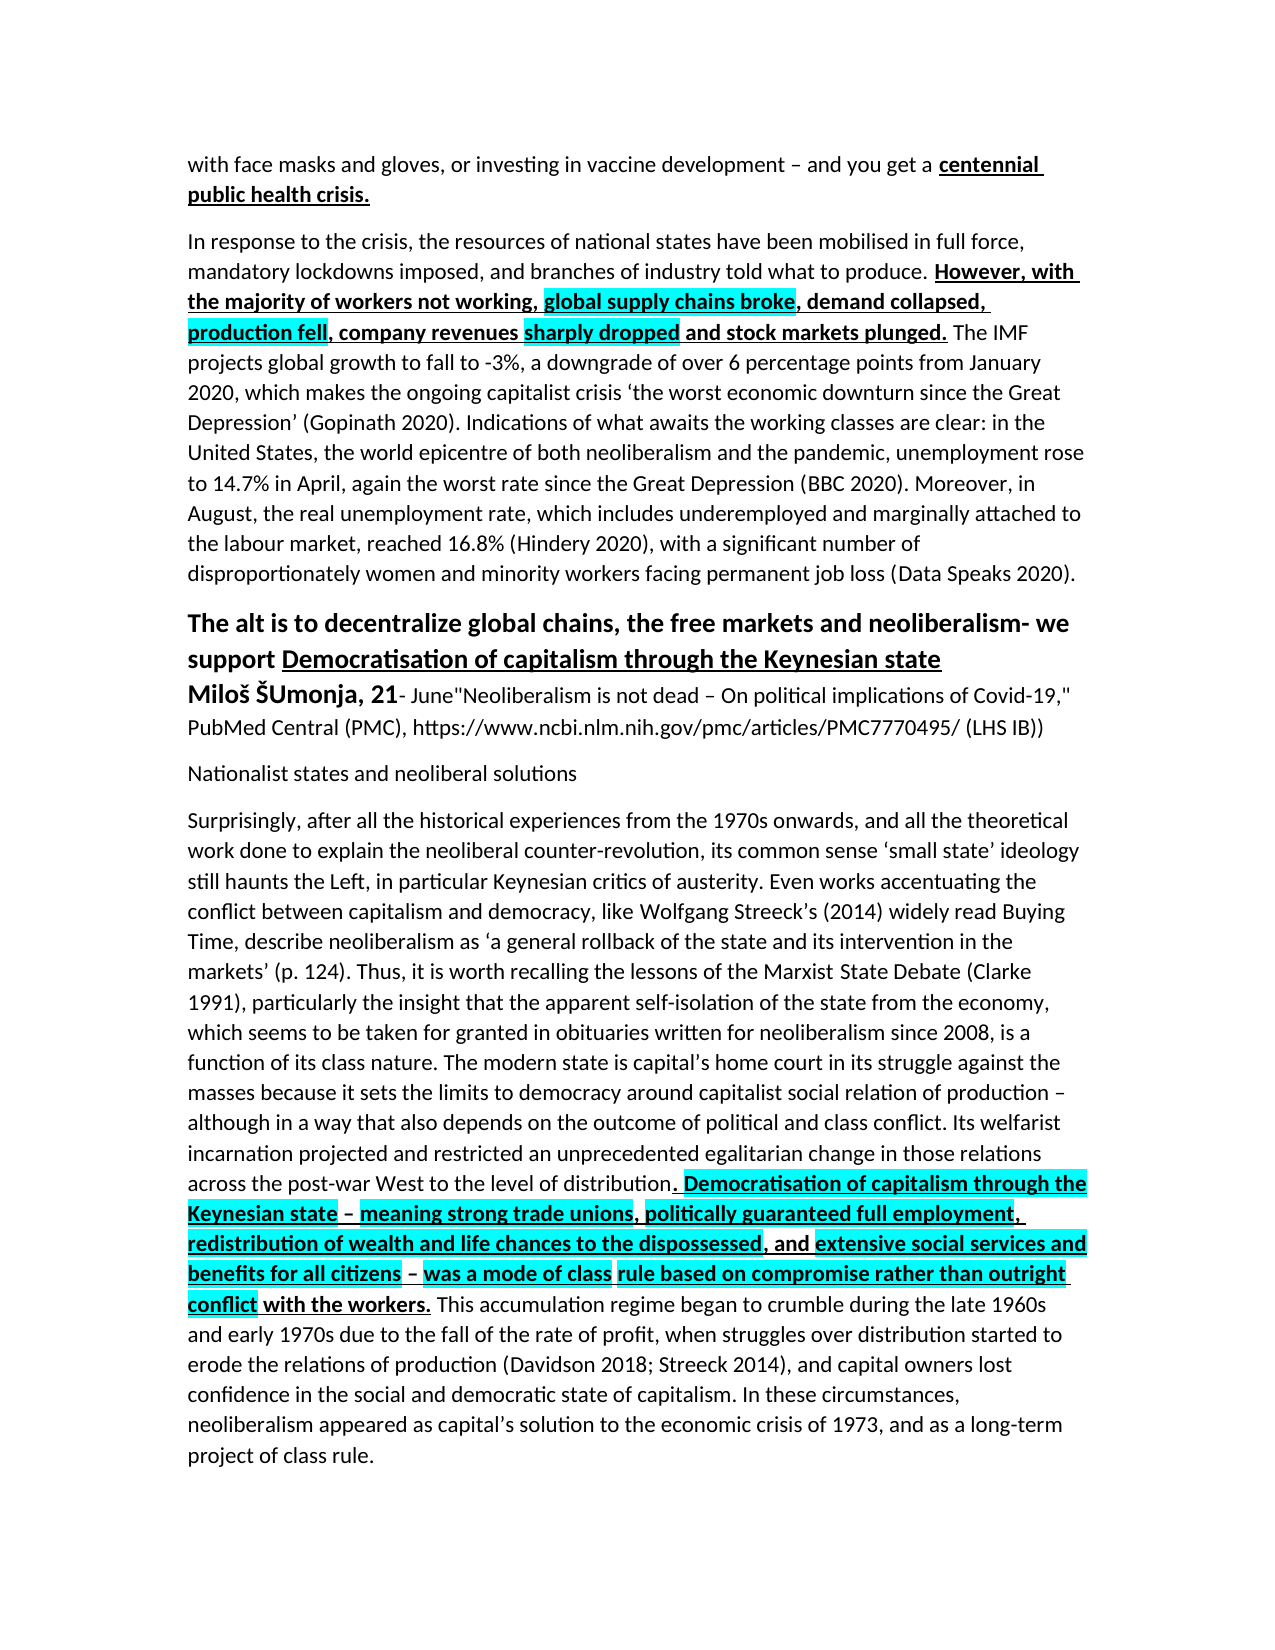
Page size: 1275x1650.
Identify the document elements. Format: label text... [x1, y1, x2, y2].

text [187, 150, 1087, 208]
text Miloš ŠUmonja, 21- June"Neoliberalism is not dead – On political implications of Covid-19," PubMed Central (PMC), https://www.ncbi.nlm.nih.gov/pmc/articles/PMC7770495/ (LHS IB)) [187, 677, 1087, 741]
text Surprisingly, after all the historical experiences from the 1970s onwards, and all the theoretical work done to explain the neoliberal counter-revolution, its common sense ‘small state’ ideology still haunts the Left, in particular Keynesian critics of austerity. Even works accentuating the conflict between capitalism and democracy, like Wolfgang Streeck’s (2014) widely read Buying Time, describe neoliberalism as ‘a general rollback of the state and its intervention in the markets’ (p. 124). Thus, it is worth recalling the lessons of the Marxist State Debate (Clarke 1991), particularly the insight that the apparent self-isolation of the state from the economy, which seems to be taken for granted in obituaries written for neoliberalism since 2008, is a function of its class nature. The modern state is capital’s home court in its struggle against the masses because it sets the limits to democracy around capitalist social relation of production – although in a way that also depends on the outcome of political and class conflict. Its welfarist incarnation projected and restricted an unprecedented egalitarian change in those relations across the post-war West to the level of distribution. Democratisation of capitalism through the Keynesian state – meaning strong trade unions, politically guaranteed full employment, redistribution of wealth and life chances to the dispossessed, and extensive social services and benefits for all citizens – was a mode of class rule based on compromise rather than outright conflict with the workers. This accumulation regime began to crumble during the late 1960s and early 1970s due to the fall of the rate of profit, when struggles over distribution started to erode the relations of production (Davidson 2018; Streeck 2014), and capital owners lost confidence in the social and democratic state of capitalism. In these circumstances, neoliberalism appeared as capital’s solution to the economic crisis of 1973, and as a long-term project of class rule. [187, 806, 1087, 1253]
text Surprisingly, after all the historical experiences from the 1970s onwards, and all the theoretical work done to explain the neoliberal counter-revolution, its common sense ‘small state’ ideology still haunts the Left, in particular Keynesian critics of austerity. Even works accentuating the conflict between capitalism and democracy, like Wolfgang Streeck’s (2014) widely read Buying Time, describe neoliberalism as ‘a general rollback of the state and its intervention in the markets’ (p. 124). Thus, it is worth recalling the lessons of the Marxist State Debate (Clarke 1991), particularly the insight that the apparent self-isolation of the state from the economy, which seems to be taken for granted in obituaries written for neoliberalism since 2008, is a function of its class nature. The modern state is capital’s home court in its struggle against the masses because it sets the limits to democracy around capitalist social relation of production – although in a way that also depends on the outcome of political and class conflict. Its welfarist incarnation projected and restricted an unprecedented egalitarian change in those relations across the post-war West to the level of distribution. Democratisation of capitalism through the Keynesian state – meaning strong trade unions, politically guaranteed full employment, redistribution of wealth and life chances to the dispossessed, and extensive social services and benefits for all citizens – was a mode of class rule based on compromise rather than outright conflict with the workers. This accumulation regime began to crumble during the late 1960s and early 1970s due to the fall of the rate of profit, when struggles over distribution started to erode the relations of production (Davidson 2018; Streeck 2014), and capital owners lost confidence in the social and democratic state of capitalism. In these circumstances, neoliberalism appeared as capital’s solution to the economic crisis of 1973, and as a long-term project of class rule. [187, 1254, 1087, 1469]
text In response to the crisis, the resources of national states have been mobilised in full force, mandatory lockdowns imposed, and branches of industry told what to produce. However, with the majority of workers not working, global supply chains broke, demand collapsed, production fell, company revenues sharply dropped and stock markets plunged. The IMF projects global growth to fall to -3%, a downgrade of over 6 percentage points from January 2020, which makes the ongoing capitalist crisis ‘the worst economic downturn since the Great Depression’ (Gopinath 2020). Indications of what awaits the working classes are clear: in the United States, the world epicentre of both neoliberalism and the pandemic, unemployment rose to 14.7% in April, again the worst rate since the Great Depression (BBC 2020). Moreover, in August, the real unemployment rate, which includes underemployed and marginally attached to the labour market, reached 16.8% (Hindery 2020), with a significant number of disproportionately women and minority workers facing permanent job loss (Data Speaks 2020). [187, 227, 1087, 587]
subtitle The alt is to decentralize global chains, the free markets and neoliberalism- we support Democratisation of capitalism through the Keynesian state [187, 606, 1087, 675]
text Nationalist states and neoliberal solutions [187, 759, 1087, 788]
